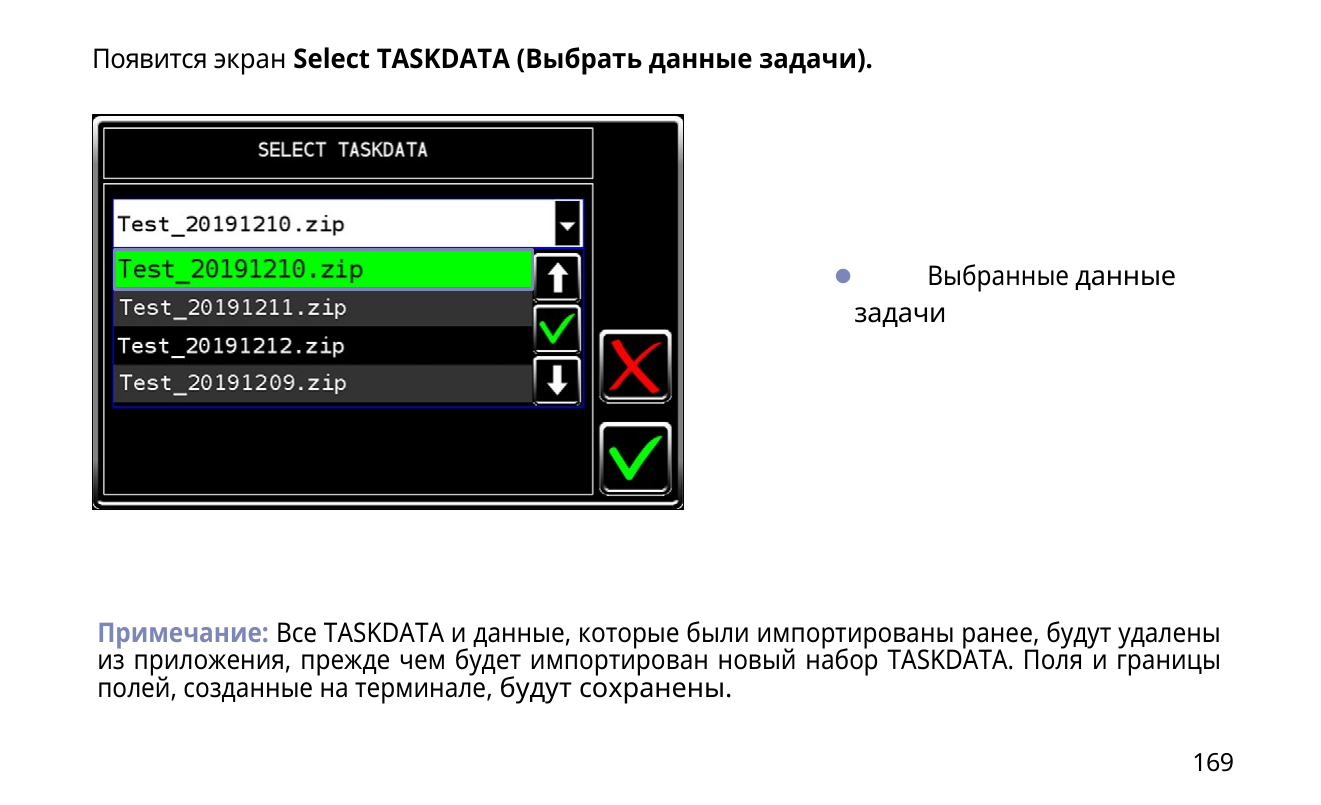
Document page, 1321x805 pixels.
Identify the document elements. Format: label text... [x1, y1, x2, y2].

list Выбранные данные задачи [834, 257, 1258, 330]
picture [93, 116, 683, 509]
text Появится экран Select TASKDATA (Выбрать данные задачи). [92, 39, 1258, 76]
text Примечание: Все TASKDATA и данные, которые были импортированы ранее, будут удалены из приложения, прежде чем будет импортирован новый набор TASKDATA. Поля и границы полей, созданные на терминале, будут сохранены. [97, 619, 1222, 706]
